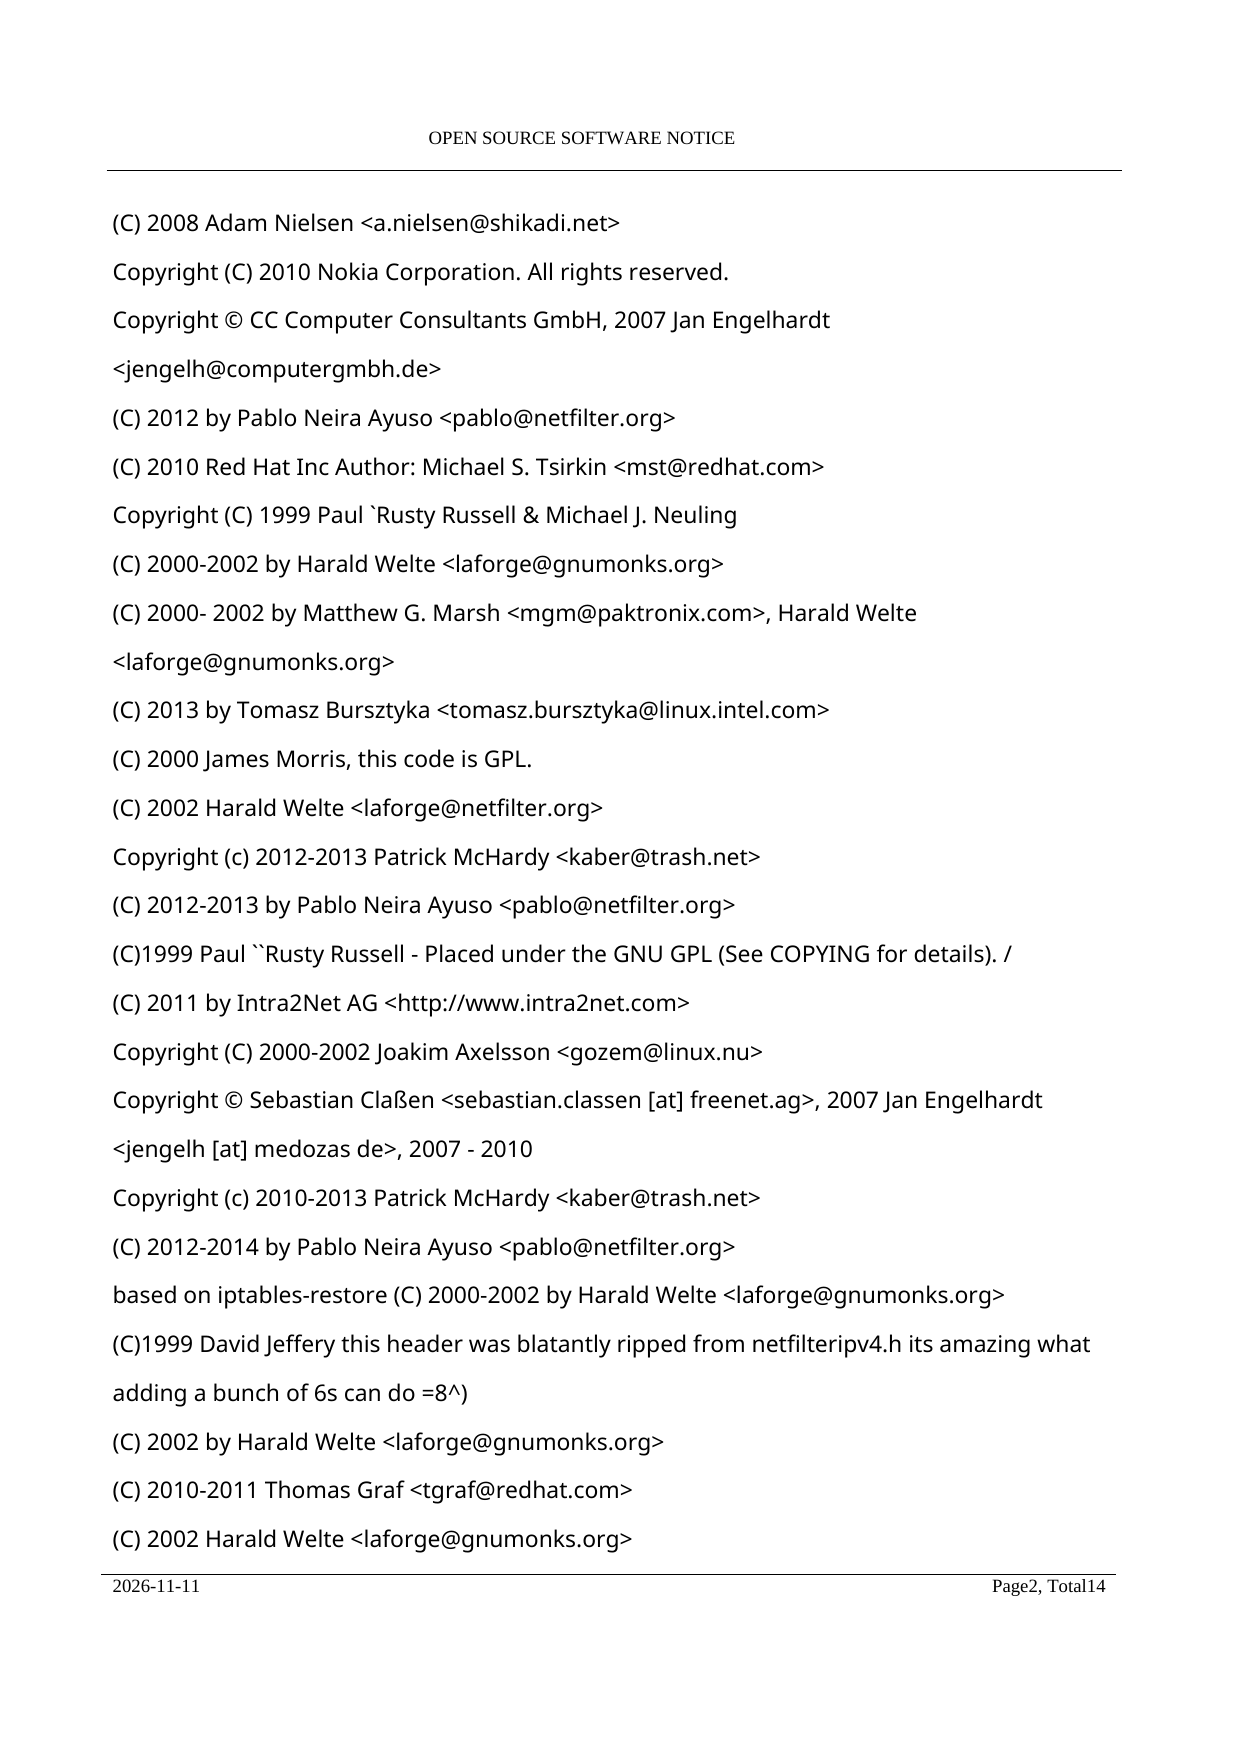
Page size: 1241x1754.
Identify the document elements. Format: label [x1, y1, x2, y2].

text [112, 206, 1128, 1555]
